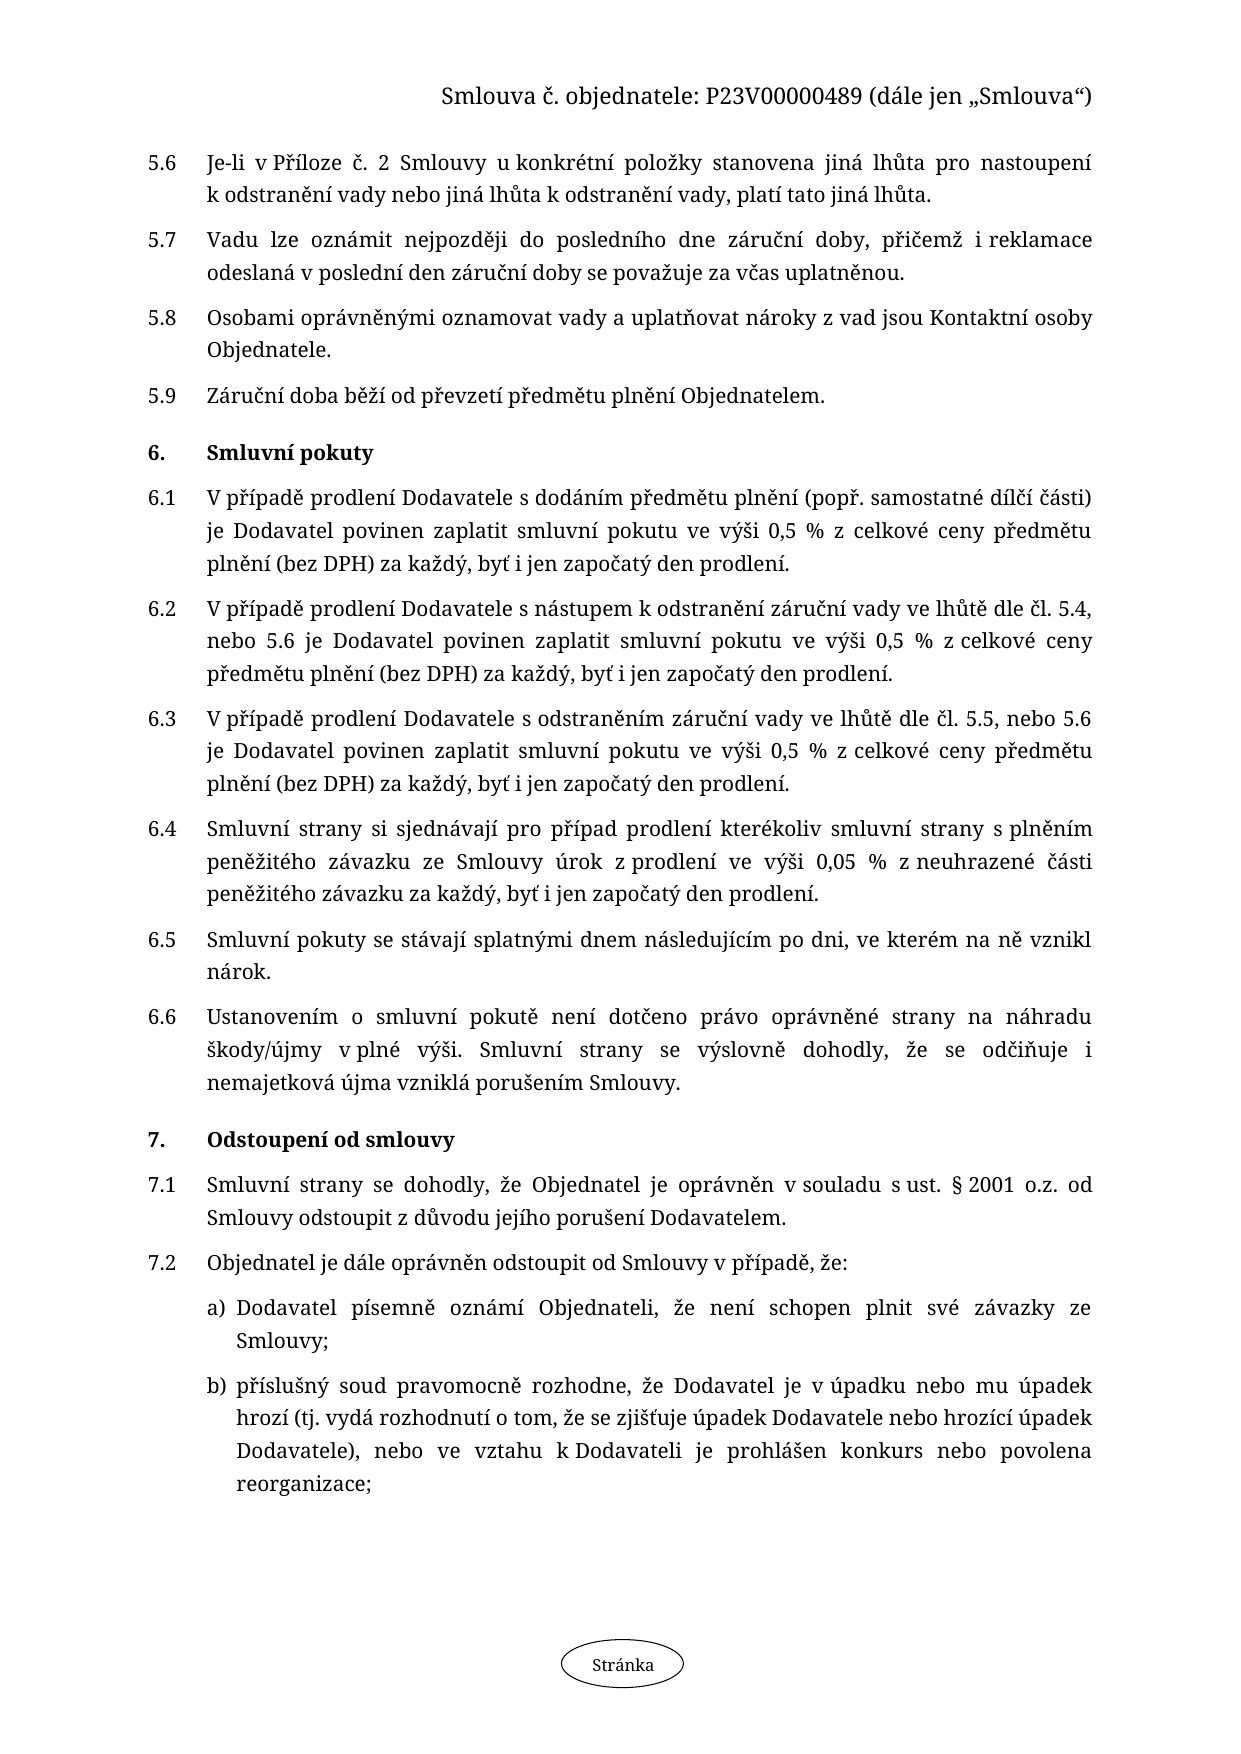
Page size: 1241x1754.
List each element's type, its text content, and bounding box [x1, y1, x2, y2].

list V případě prodlení Dodavatele s nástupem k odstranění záruční vady ve lhůtě dle čl. 5.4, nebo 5.6 je Dodavatel povinen zaplatit smluvní pokutu ve výši 0,5 % z celkové ceny předmětu plnění (bez DPH) za každý, byť i jen započatý den prodlení. [148, 594, 1093, 687]
list Ustanovením o smluvní pokutě není dotčeno právo oprávněné strany na náhradu škody/újmy v plné výši. Smluvní strany se výslovně dohodly, že se odčiňuje i nemajetková újma vzniklá porušením Smlouvy. [148, 1002, 1093, 1096]
list Odstoupení od smlouvy [148, 1125, 1093, 1154]
list Je-li v Příloze č. 2 Smlouvy u konkrétní položky stanovena jiná lhůta pro nastoupení k odstranění vady nebo jiná lhůta k odstranění vady, platí tato jiná lhůta. [148, 148, 1093, 209]
list Záruční doba běží od převzetí předmětu plnění Objednatelem. [148, 381, 1093, 409]
list Smluvní pokuty [148, 438, 1093, 467]
list Dodavatel písemně oznámí Objednateli, že není schopen plnit své závazky ze Smlouvy; [207, 1293, 1093, 1354]
list Smluvní pokuty se stávají splatnými dnem následujícím po dni, ve kterém na ně vznikl nárok. [148, 925, 1093, 986]
list V případě prodlení Dodavatele s dodáním předmětu plnění (popř. samostatné dílčí části) je Dodavatel povinen zaplatit smluvní pokutu ve výši 0,5 % z celkové ceny předmětu plnění (bez DPH) za každý, byť i jen započatý den prodlení. [148, 483, 1093, 577]
list Vadu lze oznámit nejpozději do posledního dne záruční doby, přičemž i reklamace odeslaná v poslední den záruční doby se považuje za včas uplatněnou. [148, 225, 1093, 286]
list V případě prodlení Dodavatele s odstraněním záruční vady ve lhůtě dle čl. 5.5, nebo 5.6 je Dodavatel povinen zaplatit smluvní pokutu ve výši 0,5 % z celkové ceny předmětu plnění (bez DPH) za každý, byť i jen započatý den prodlení. [148, 704, 1093, 798]
list Osobami oprávněnými oznamovat vady a uplatňovat nároky z vad jsou Kontaktní osoby Objednatele. [148, 303, 1093, 364]
list Smluvní strany se dohodly, že Objednatel je oprávněn v souladu s ust. § 2001 o.z. od Smlouvy odstoupit z důvodu jejího porušení Dodavatelem. [148, 1170, 1093, 1231]
list příslušný soud pravomocně rozhodne, že Dodavatel je v úpadku nebo mu úpadek hrozí (tj. vydá rozhodnutí o tom, že se zjišťuje úpadek Dodavatele nebo hrozící úpadek Dodavatele), nebo ve vztahu k Dodavateli je prohlášen konkurs nebo povolena reorganizace; [207, 1371, 1093, 1497]
list Objednatel je dále oprávněn odstoupit od Smlouvy v případě, že: [148, 1248, 1093, 1276]
list Smluvní strany si sjednávají pro případ prodlení kterékoliv smluvní strany s plněním peněžitého závazku ze Smlouvy úrok z prodlení ve výši 0,05 % z neuhrazené části peněžitého závazku za každý, byť i jen započatý den prodlení. [148, 814, 1093, 908]
